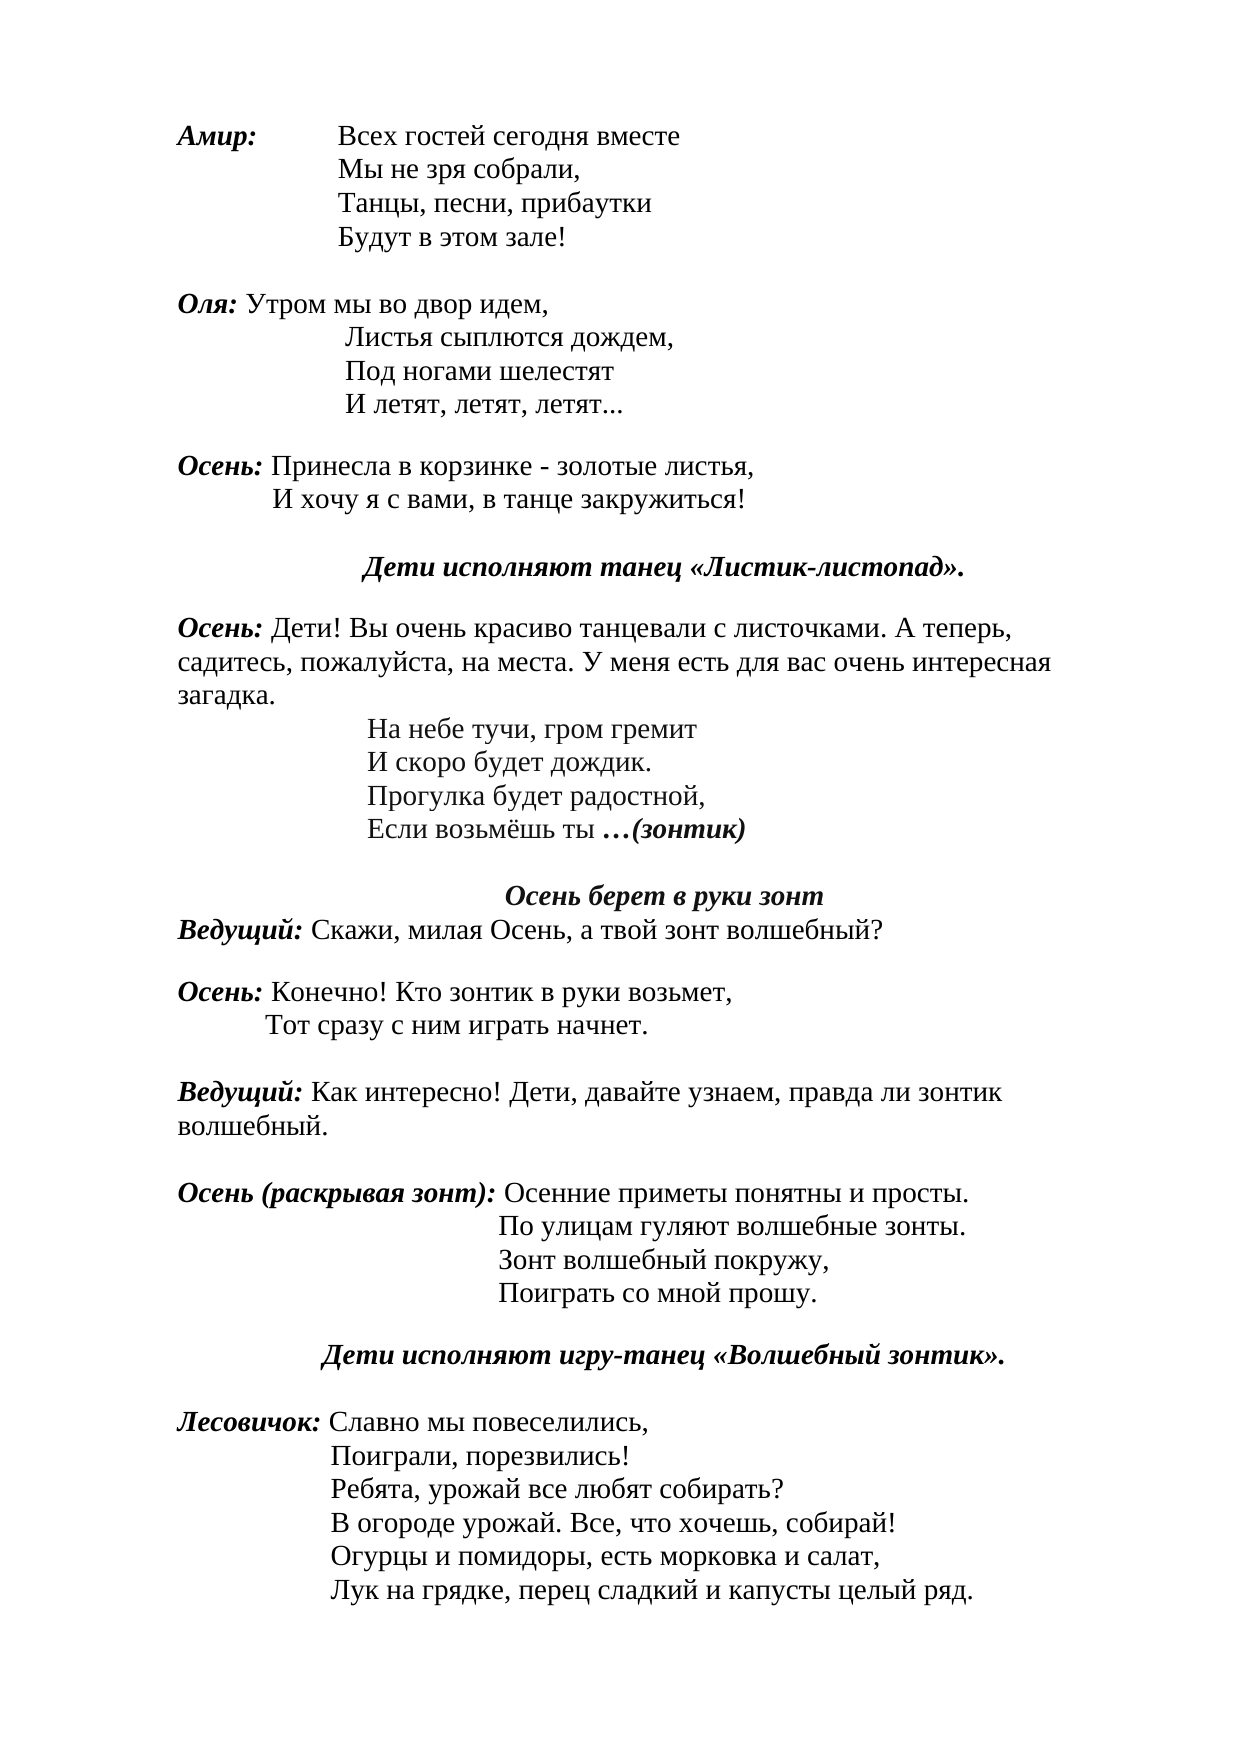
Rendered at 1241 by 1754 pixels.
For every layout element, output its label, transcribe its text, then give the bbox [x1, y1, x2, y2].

text Осень: Дети! Вы очень красиво танцевали с листочками. А теперь, садитесь, пожалуйста, на места. У меня есть для вас очень интересная загадка. [177, 610, 1152, 711]
text Амир: Всех гостей сегодня вместе Мы не зря собрали, Танцы, песни, прибаутки Будут в этом зале! [177, 118, 1152, 252]
text На небе тучи, гром гремит И скоро будет дождик. Прогулка будет радостной, Если возьмёшь ты …(зонтик) [652, 711, 1152, 845]
text Осень: Принесла в корзинке - золотые листья, И хочу я с вами, в танце закружиться! [177, 448, 1152, 515]
text Дети исполняют танец «Листик-листопад». [177, 549, 1152, 610]
text Огурцы и помидоры, есть морковка и салат, [177, 1538, 1152, 1572]
text Ведущий: Как интересно! Дети, давайте узнаем, правда ли зонтик волшебный. Осень (раскрывая зонт): Осенние приметы понятны и просты. По улицам гуляют волшебные зонты. Зонт волшебный покружу, Поиграть со мной прошу. [177, 1041, 1152, 1337]
text Лесовичок: Славно мы повеселились, [177, 1404, 1152, 1438]
text Лук на грядке, перец сладкий и капусты целый ряд. [177, 1572, 1152, 1605]
text Оля: Утром мы во двор идем, Листья сыплются дождем, Под ногами шелестят И летят, летят, летят... [177, 286, 1152, 448]
text Ведущий: Скажи, милая Осень, а твой зонт волшебный? [177, 912, 1152, 974]
text Поиграли, порезвились! [177, 1438, 1152, 1471]
text В огороде урожай. Все, что хочешь, собирай! [177, 1505, 1152, 1538]
text Ребята, урожай все любят собирать? [177, 1471, 1152, 1505]
text Осень берет в руки зонт [177, 878, 1152, 912]
text Дети исполняют игру-танец «Волшебный зонтик». [177, 1337, 1152, 1371]
text Осень: Конечно! Кто зонтик в руки возьмет, Тот сразу с ним играть начнет. [177, 974, 1152, 1041]
